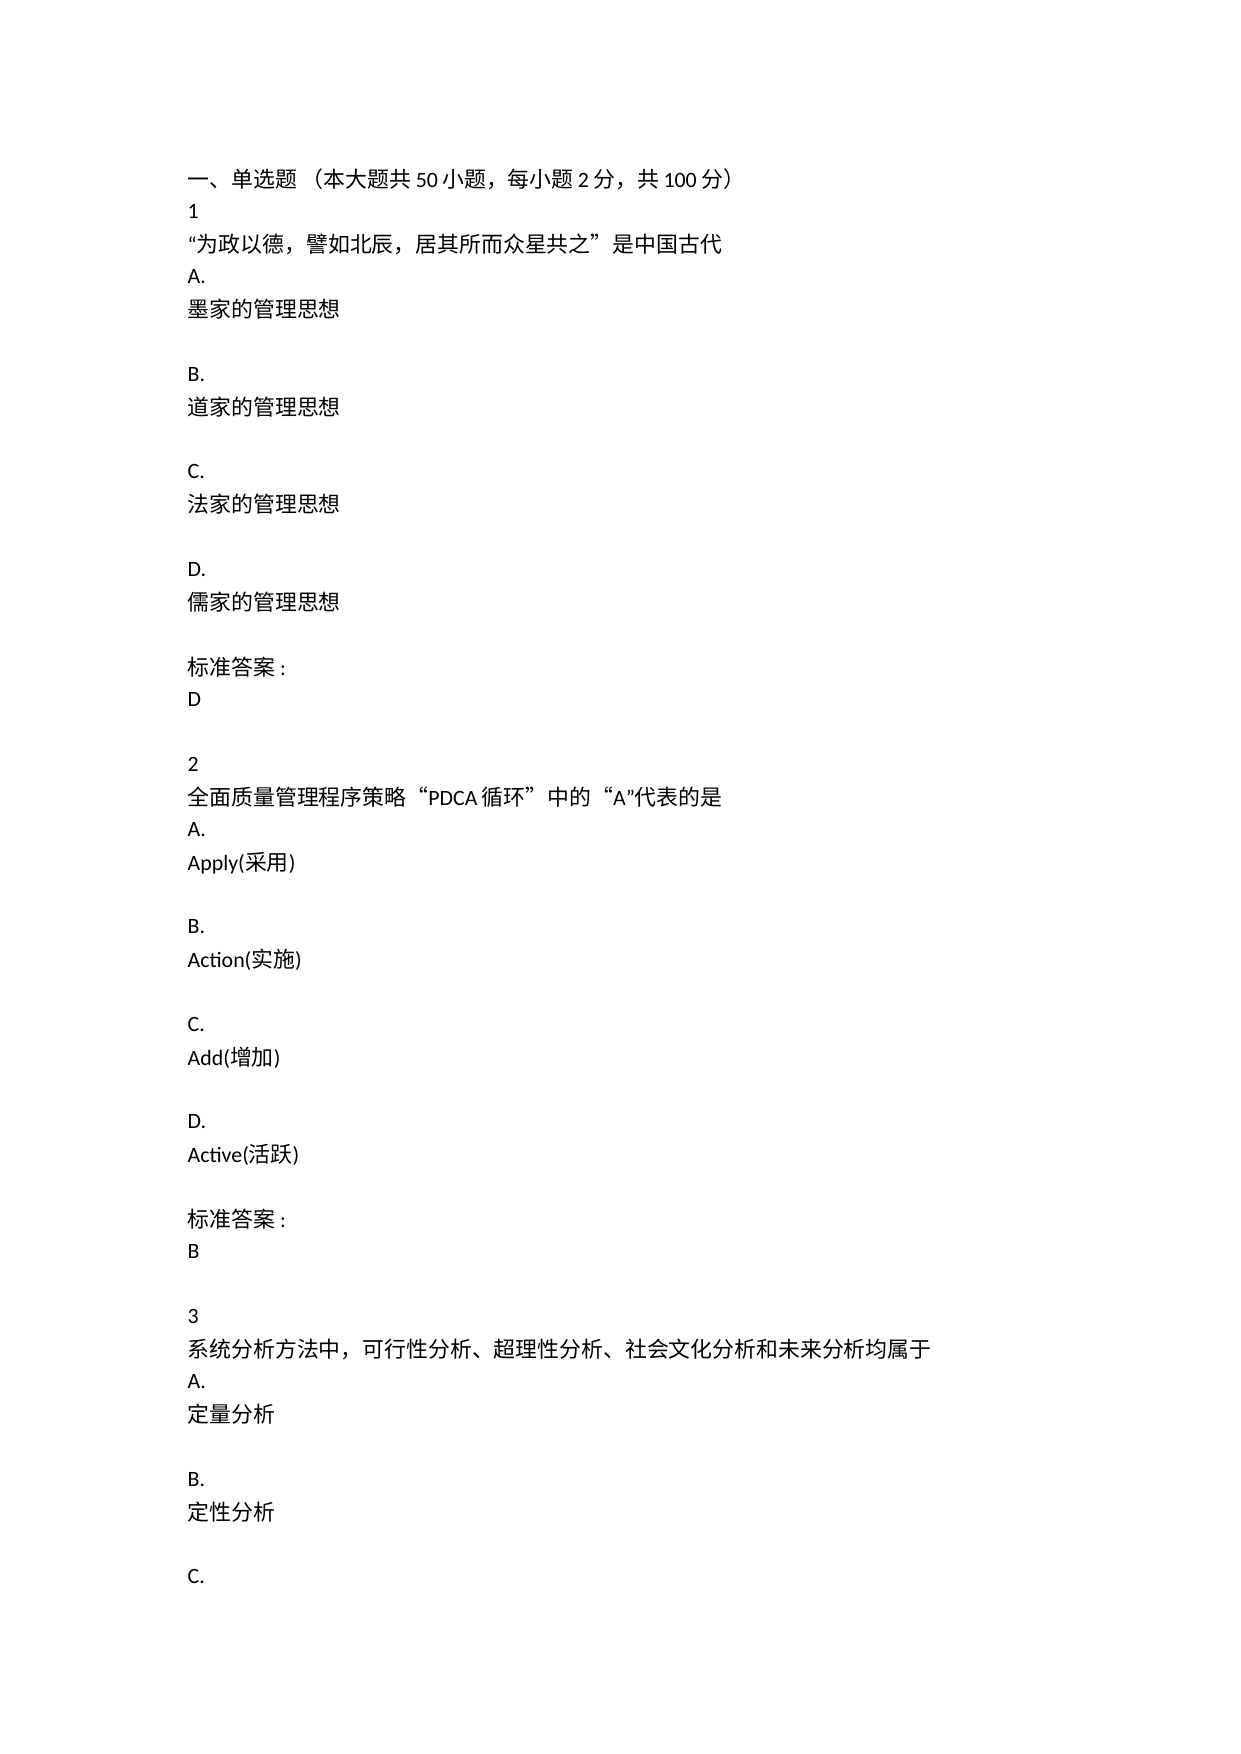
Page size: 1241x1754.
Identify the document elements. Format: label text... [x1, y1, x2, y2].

text A. [187, 812, 1053, 844]
text 1 [187, 194, 1053, 227]
text A. [187, 1364, 1053, 1397]
text “为政以德，譬如北辰，居其所而众星共之”是中国古代 [187, 227, 1053, 259]
text B [187, 1234, 1053, 1267]
text 系统分析方法中，可行性分析、超理性分析、社会文化分析和未来分析均属于 [187, 1332, 1053, 1364]
text Apply(采用) [187, 844, 1053, 877]
text 定量分析 [187, 1397, 1053, 1429]
text A. [187, 259, 1053, 292]
text D. [187, 1104, 1053, 1137]
text B. [187, 357, 1053, 389]
text 标准答案 : [187, 1202, 1053, 1234]
text D. [187, 552, 1053, 584]
text 定性分析 [187, 1494, 1053, 1527]
text Add(增加) [187, 1039, 1053, 1072]
text 儒家的管理思想 [187, 584, 1053, 617]
text 3 [187, 1299, 1053, 1332]
text 全面质量管理程序策略“PDCA循环”中的“A”代表的是 [187, 779, 1053, 812]
text C. [187, 1559, 1053, 1592]
text 法家的管理思想 [187, 487, 1053, 519]
text 墨家的管理思想 [187, 292, 1053, 324]
text 道家的管理思想 [187, 389, 1053, 422]
text Action(实施) [187, 942, 1053, 974]
text B. [187, 909, 1053, 942]
text D [187, 682, 1053, 714]
text C. [187, 1007, 1053, 1039]
text B. [187, 1462, 1053, 1494]
text C. [187, 454, 1053, 487]
text 一、单选题 （本大题共50小题，每小题2分，共100分） [187, 162, 1053, 194]
text 2 [187, 747, 1053, 779]
text 标准答案 : [187, 649, 1053, 682]
text Active(活跃) [187, 1137, 1053, 1169]
